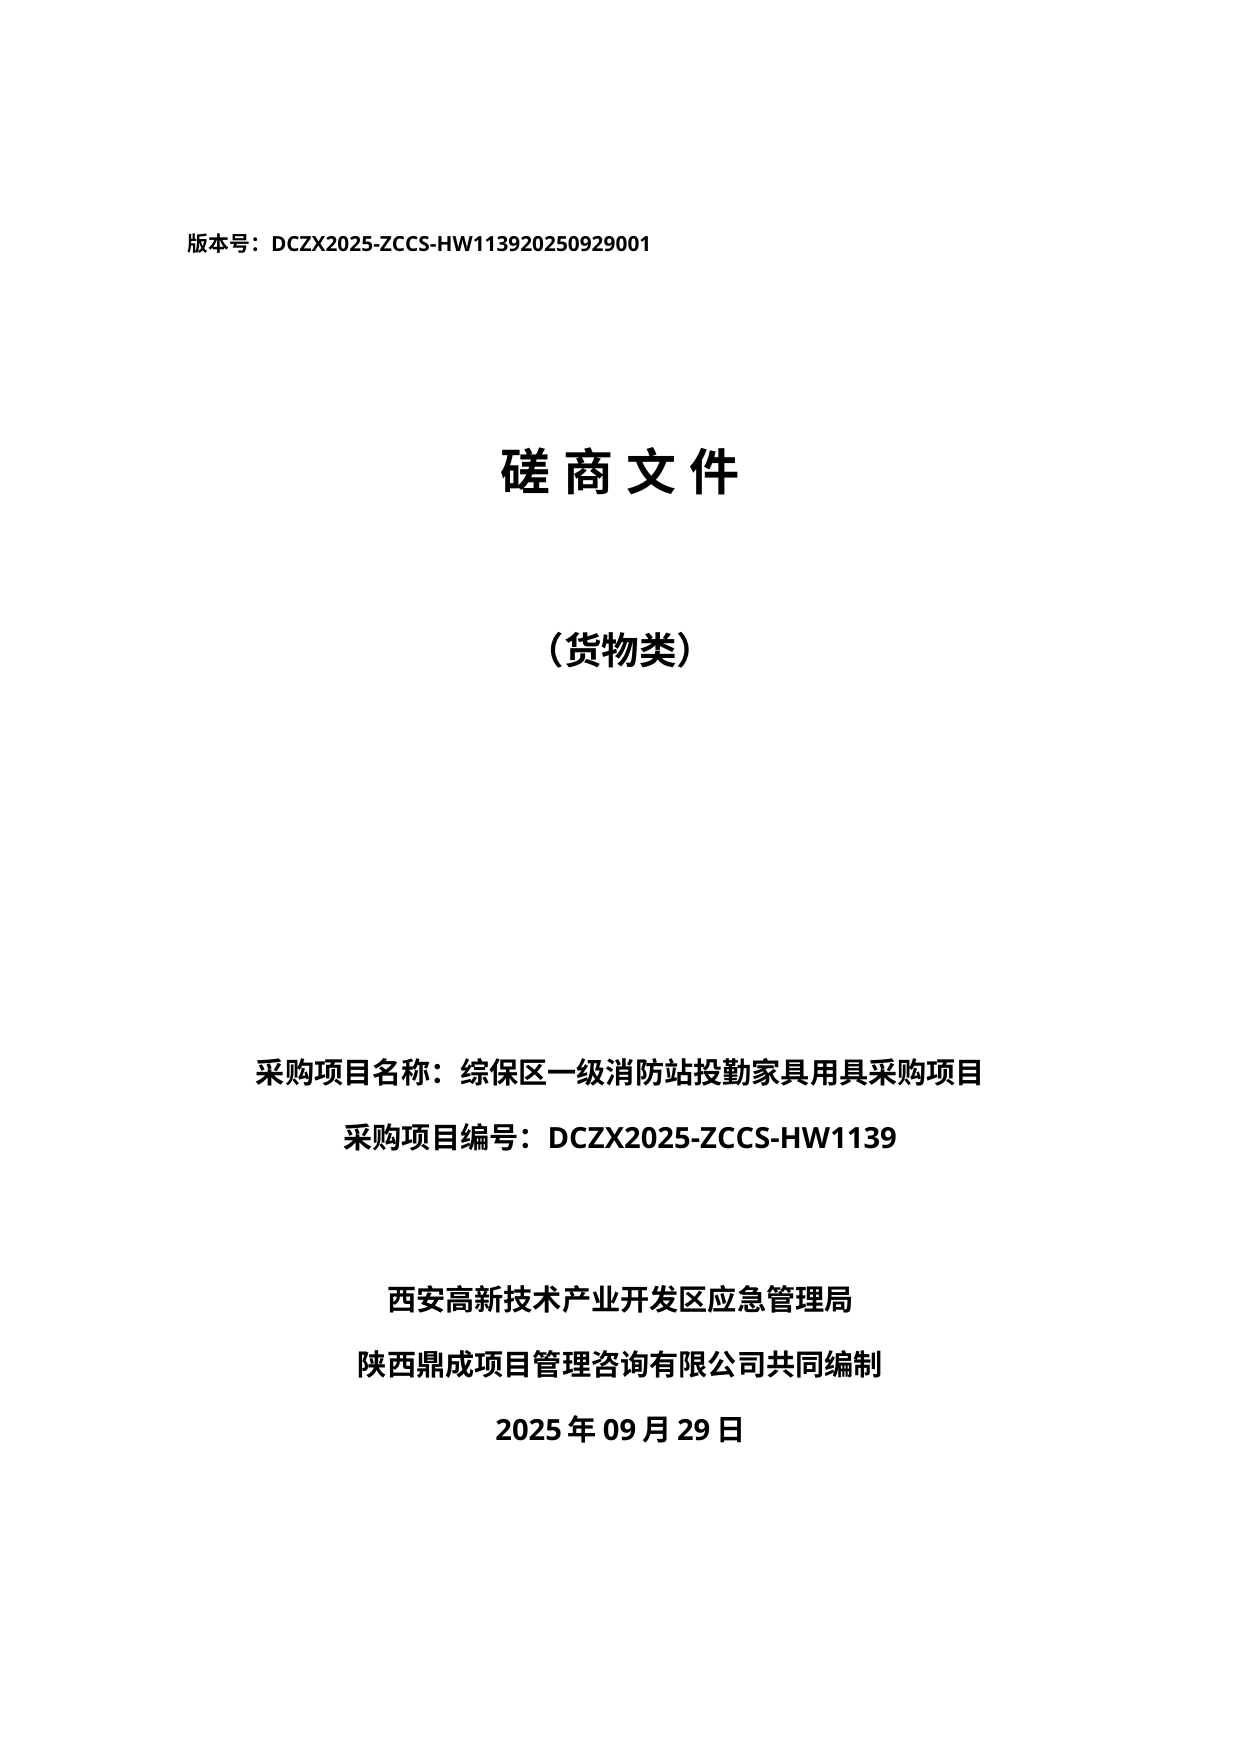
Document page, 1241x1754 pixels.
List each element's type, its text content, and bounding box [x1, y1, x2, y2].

text 2025年09月29日 [187, 1397, 1053, 1462]
text 采购项目名称：综保区一级消防站投勤家具用具采购项目 [187, 1039, 1053, 1104]
text 磋 商 文 件 [187, 422, 1053, 617]
text 采购项目编号：DCZX2025-ZCCS-HW1139 [187, 1104, 1053, 1267]
text 版本号：DCZX2025-ZCCS-HW113920250929001 [187, 227, 1053, 422]
text 西安高新技术产业开发区应急管理局 [187, 1267, 1053, 1332]
text 陕西鼎成项目管理咨询有限公司共同编制 [187, 1332, 1053, 1397]
text （货物类） [187, 617, 1053, 1039]
